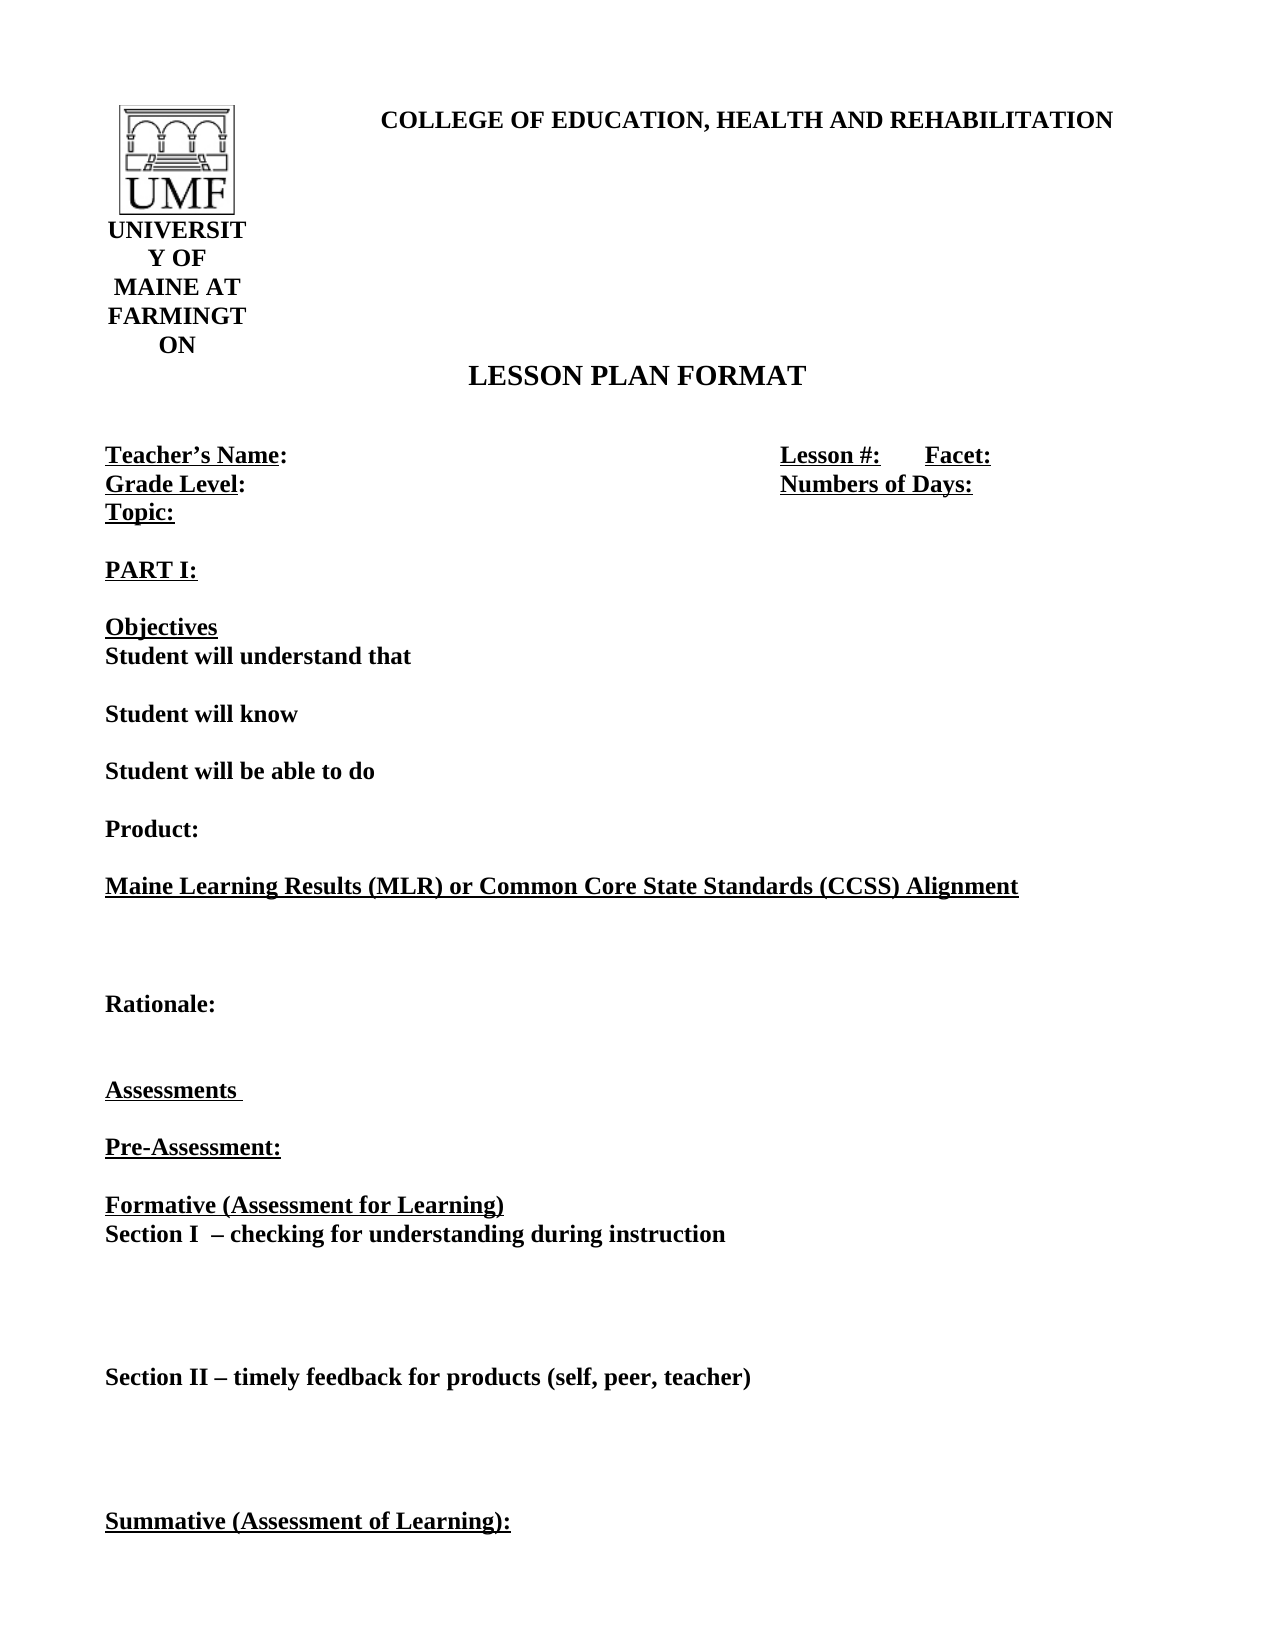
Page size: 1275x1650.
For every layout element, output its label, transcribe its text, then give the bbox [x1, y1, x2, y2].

text PART I: [105, 555, 1170, 584]
text Grade Level: Numbers of Days: [105, 469, 1170, 497]
text LESSON PLAN FORMAT [105, 358, 1170, 392]
text Summative (Assessment of Learning): [105, 1506, 1170, 1535]
text Student will understand that [105, 641, 1170, 670]
text Section I – checking for understanding during instruction [105, 1219, 1170, 1247]
text Topic: [105, 497, 1170, 526]
text Objectives [105, 612, 1170, 641]
text Pre-Assessment: [105, 1132, 1170, 1161]
picture [119, 105, 235, 215]
text Rationale: [105, 989, 1170, 1017]
text Maine Learning Results (MLR) or Common Core State Standards (CCSS) Alignment [105, 871, 1170, 900]
text Assessments [105, 1075, 1170, 1104]
text Formative (Assessment for Learning) [105, 1190, 1170, 1219]
text COLLEGE OF EDUCATION, HEALTH AND REHABILITATION [324, 105, 1170, 134]
text Product: [105, 814, 1170, 842]
text Teacher’s Name: Lesson #: Facet: [105, 440, 1170, 469]
text Student will be able to do [105, 756, 1170, 785]
text Section II – timely feedback for products (self, peer, teacher) [105, 1362, 1170, 1391]
text Student will know [105, 699, 1170, 727]
